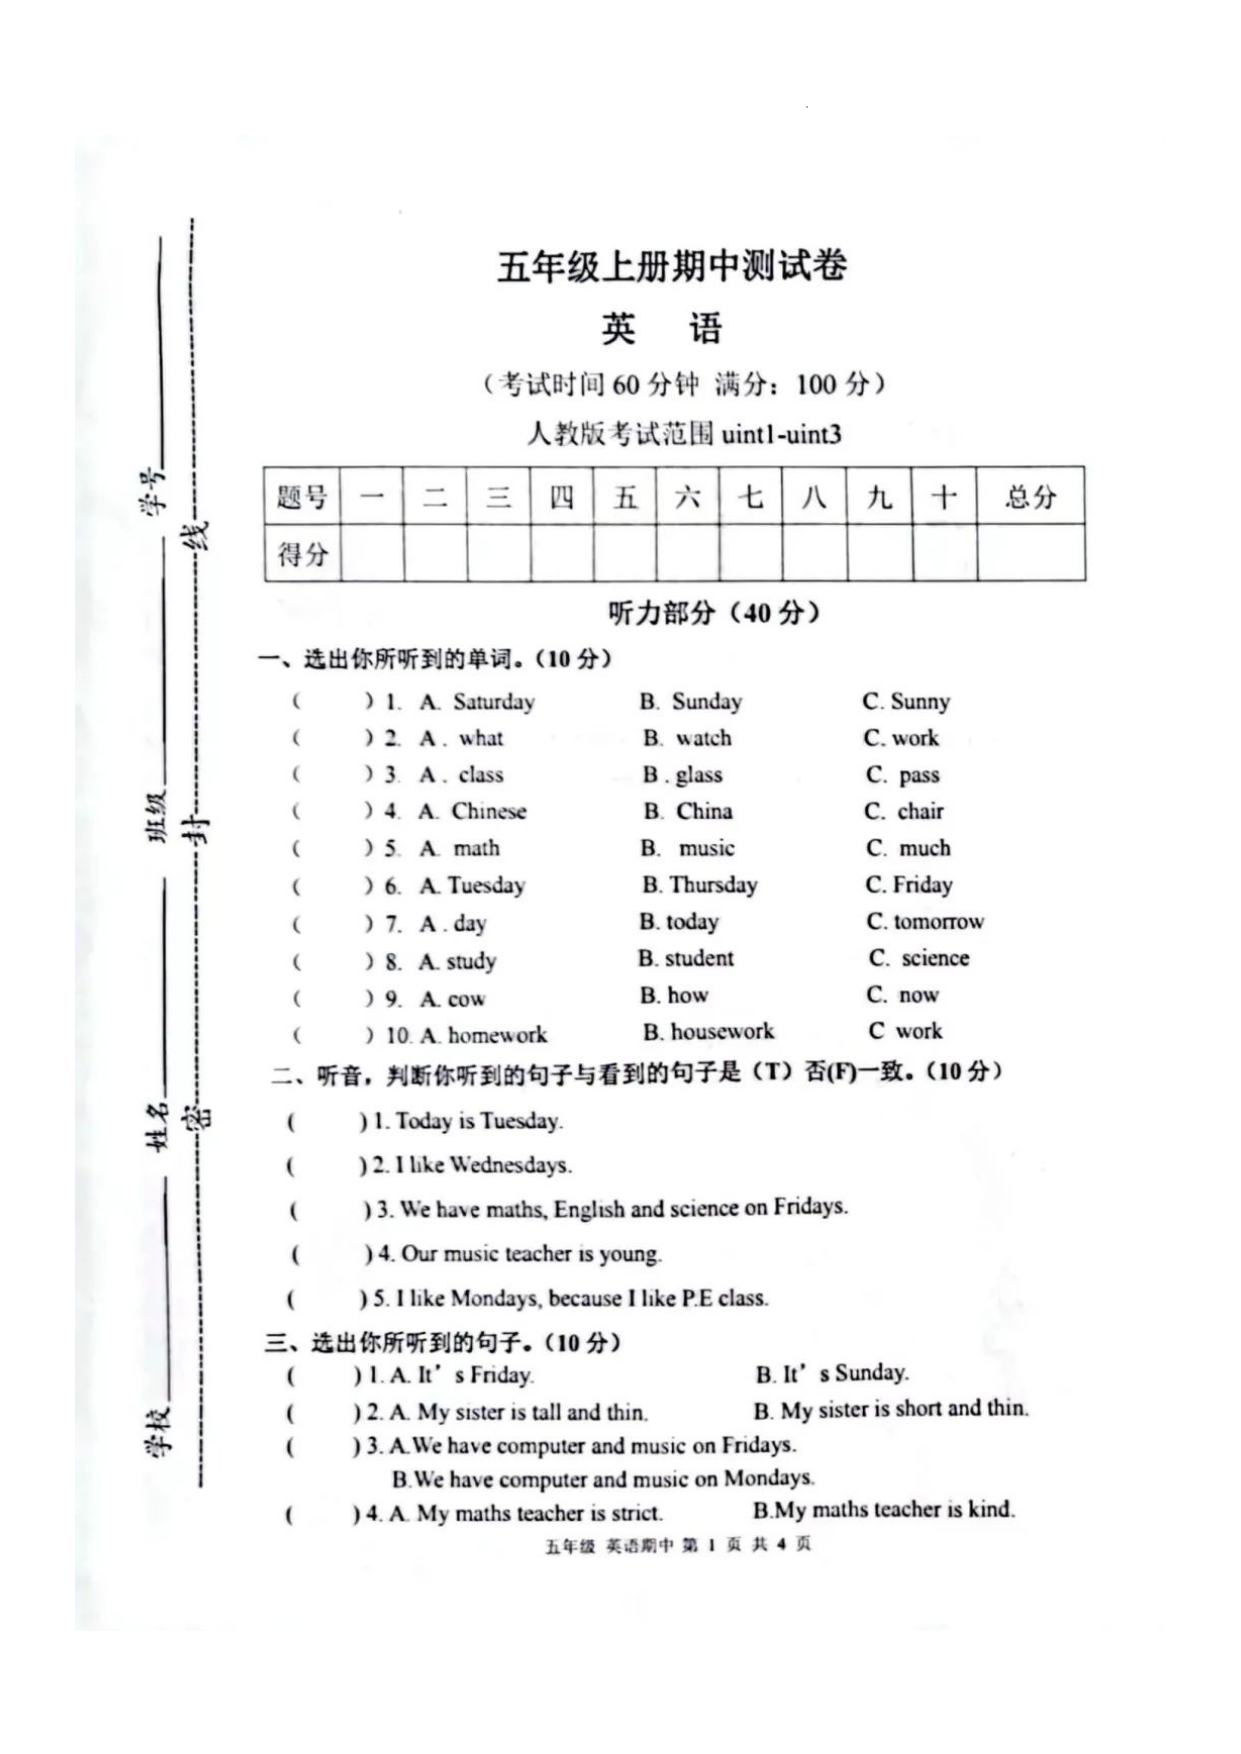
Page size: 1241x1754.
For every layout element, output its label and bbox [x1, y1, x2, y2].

picture [75, 135, 1166, 1631]
